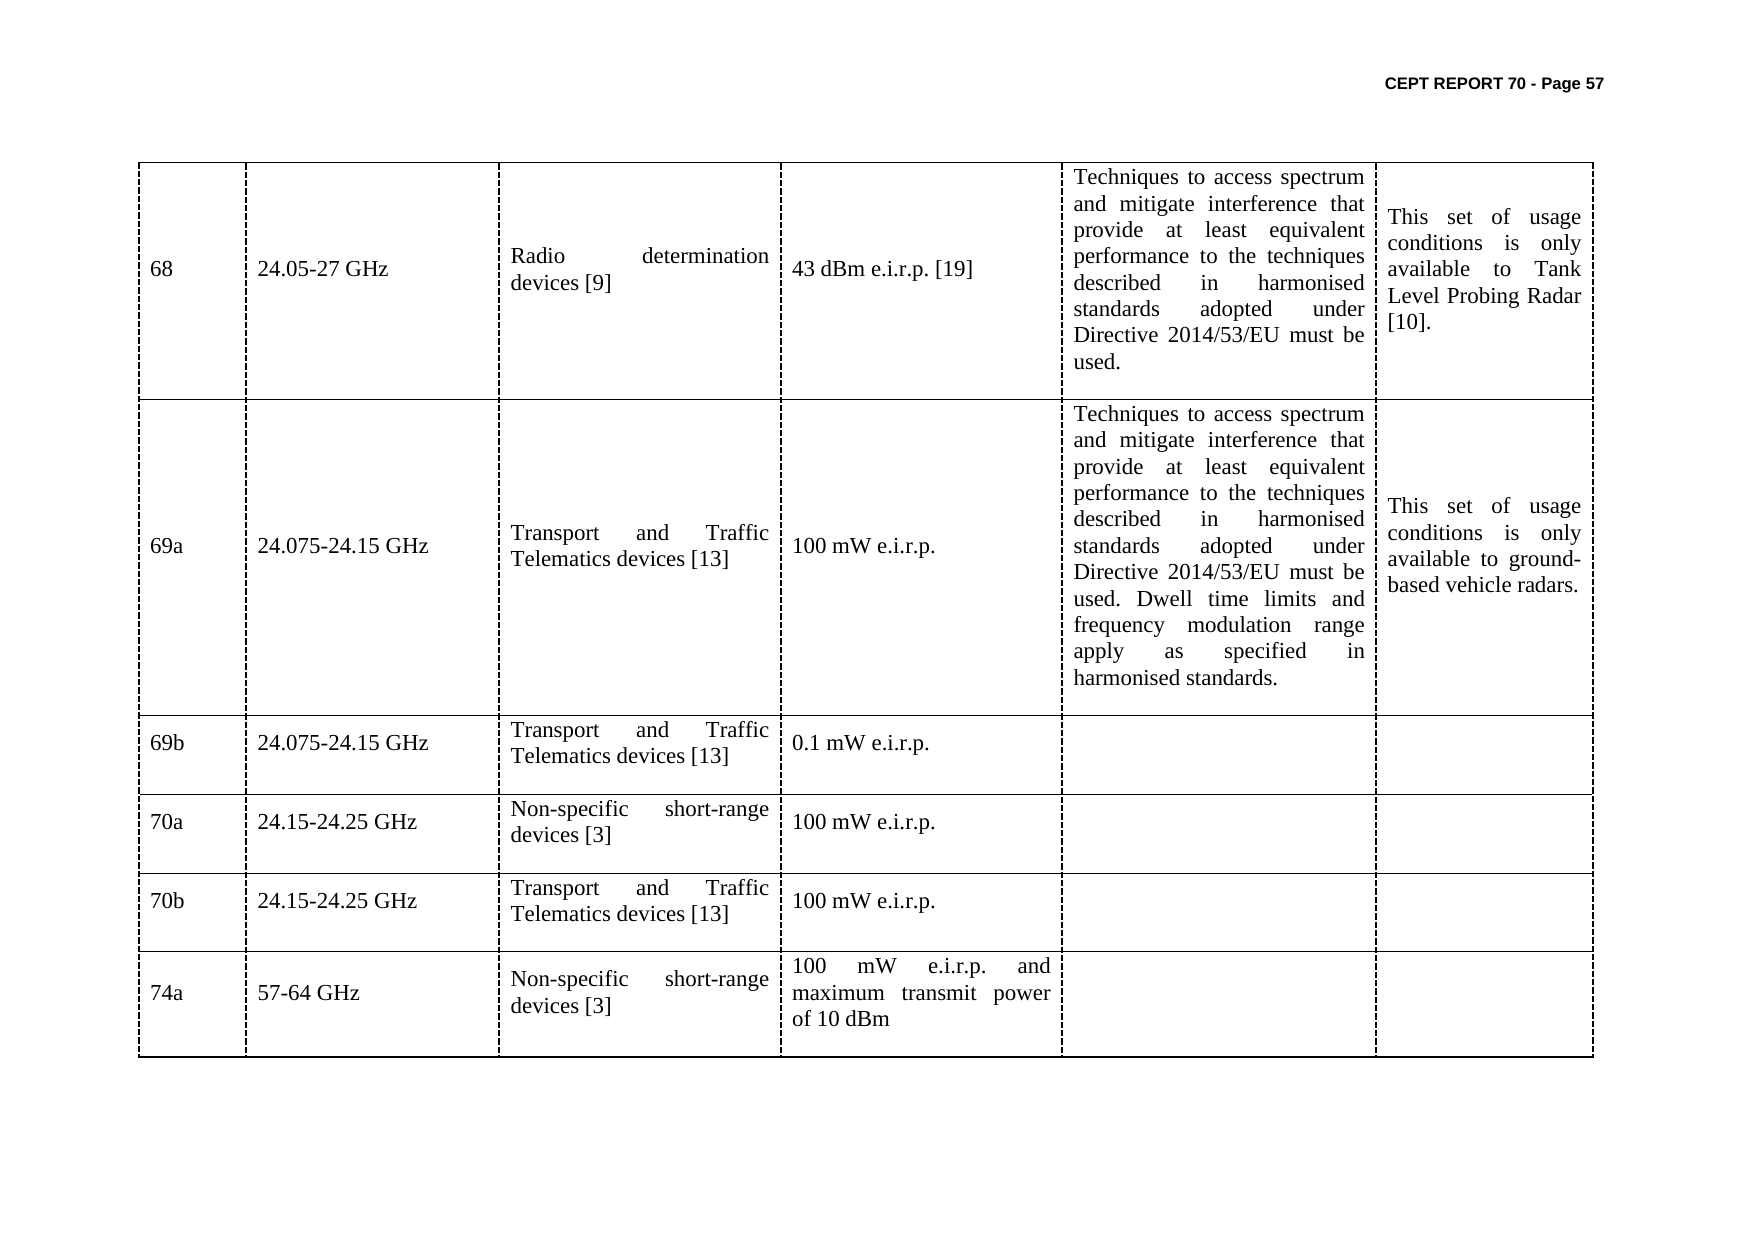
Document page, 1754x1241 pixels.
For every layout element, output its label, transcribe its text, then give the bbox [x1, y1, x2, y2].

table_cell Transport and Traffic Telematics devices [13] [499, 716, 781, 794]
table_cell 24.15-24.25 GHz [246, 795, 499, 872]
table_cell Transport and Traffic Telematics devices [13] [499, 874, 781, 951]
table_cell Non-specific short-range devices [3] [499, 952, 781, 1056]
table_cell 69b [139, 716, 246, 794]
table_cell This set of usage conditions is only available to Tank Level Probing Radar [10]. [1376, 163, 1593, 399]
table_cell Techniques to access spectrum and mitigate interference that provide at least equivalent performance to the techniques described in harmonised standards adopted under Directive 2014/53/EU must be used. Dwell time limits and frequency modulation range apply as specified in harmonised standards. [1062, 400, 1376, 715]
table_cell [1062, 874, 1376, 951]
table_cell 70a [139, 795, 246, 872]
table_cell [1376, 952, 1593, 1056]
table_cell [1062, 952, 1376, 1056]
table_cell Techniques to access spectrum and mitigate interference that provide at least equivalent performance to the techniques described in harmonised standards adopted under Directive 2014/53/EU must be used. [1062, 163, 1376, 399]
table_cell 57-64 GHz [246, 952, 499, 1056]
table_cell Non-specific short-range devices [3] [499, 795, 781, 872]
table_cell 68 [139, 163, 246, 399]
table_cell 100 mW e.i.r.p. [781, 795, 1062, 872]
table_cell [1062, 716, 1376, 794]
table_cell 70b [139, 874, 246, 951]
table_cell 100 mW e.i.r.p. [781, 400, 1062, 715]
table_cell [1376, 794, 1593, 872]
table_cell 100 mW e.i.r.p. and maximum transmit power of 10 dBm [781, 952, 1062, 1056]
table_cell 24.075-24.15 GHz [246, 400, 499, 715]
table_cell 24.05-27 GHz [246, 163, 499, 399]
table_cell 24.075-24.15 GHz [246, 716, 499, 794]
table_cell Transport and Traffic Telematics devices [13] [499, 400, 781, 715]
table_cell 43 dBm e.i.r.p. [19] [781, 163, 1062, 399]
table_cell 69a [139, 400, 246, 715]
table_cell [1062, 795, 1376, 872]
table_cell 24.15-24.25 GHz [246, 874, 499, 951]
table_cell 74a [139, 952, 246, 1056]
table_cell [1376, 874, 1593, 951]
table_cell 0.1 mW e.i.r.p. [781, 716, 1062, 794]
table_cell [1376, 716, 1593, 794]
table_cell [499, 163, 781, 399]
table_cell 100 mW e.i.r.p. [781, 874, 1062, 951]
table_cell This set of usage conditions is only available to ground-based vehicle radars. [1376, 400, 1593, 715]
